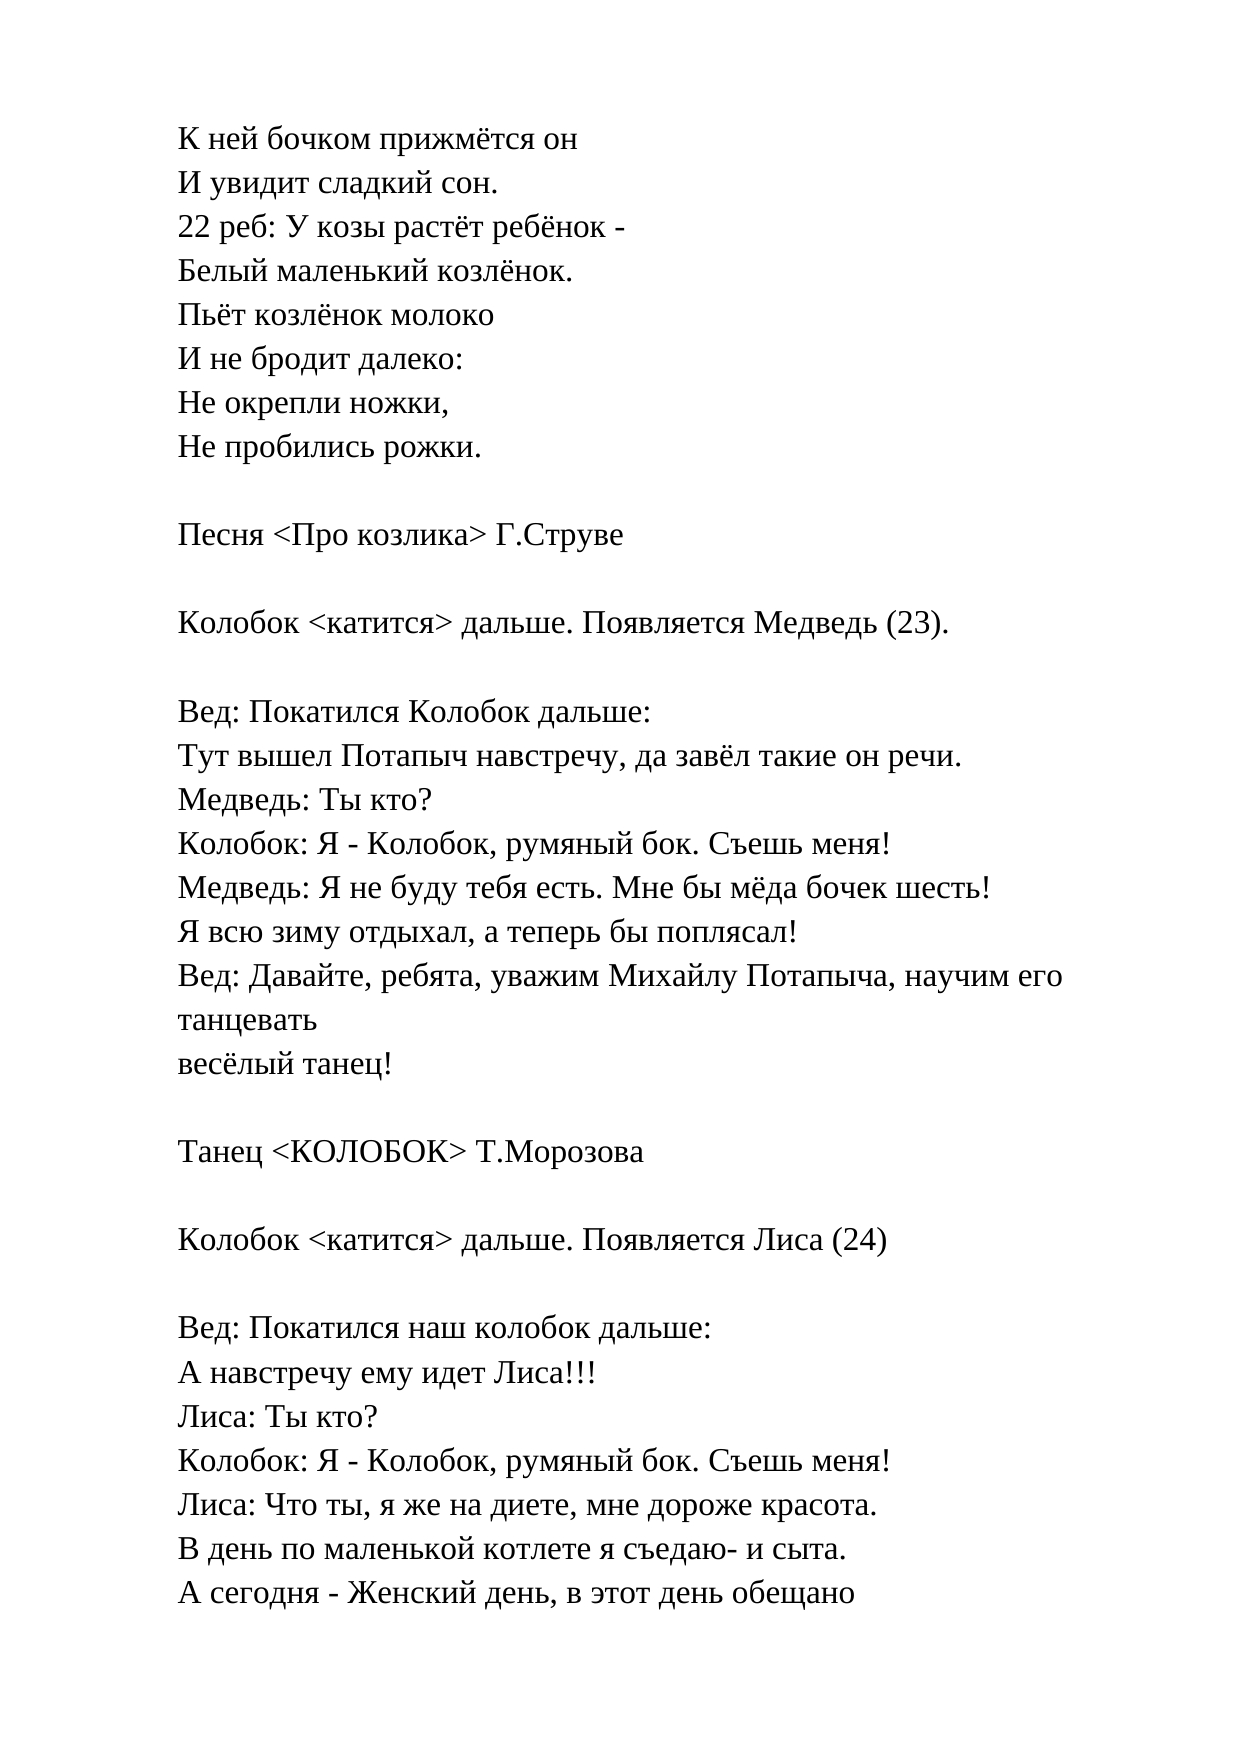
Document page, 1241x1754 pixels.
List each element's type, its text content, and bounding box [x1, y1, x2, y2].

text В день по маленькой котлете я съедаю- и сыта. [177, 1528, 1152, 1566]
text А навстречу ему идет Лиса!!! [177, 1352, 1152, 1390]
text Танец <КОЛОБОК> Т.Морозова [177, 1132, 1152, 1170]
text Вед: Покатился Колобок дальше: [177, 691, 1152, 729]
text Колобок <катится> дальше. Появляется Лиса (24) [177, 1220, 1152, 1258]
text Тут вышел Потапыч навстречу, да завёл такие он речи. [177, 735, 1152, 773]
text И не бродит далеко: [177, 338, 1152, 377]
text Я всю зиму отдыхал, а теперь бы поплясал! [177, 911, 1152, 949]
text весёлый танец! [177, 1043, 1152, 1082]
text Колобок: Я - Колобок, румяный бок. Съешь меня! [177, 1440, 1152, 1478]
text А сегодня - Женский день, в этот день обещано [177, 1572, 1152, 1611]
text Не пробились рожки. [177, 427, 1152, 465]
text И увидит сладкий сон. [177, 162, 1152, 201]
text Лиса: Что ты, я же на диете, мне дороже красота. [177, 1484, 1152, 1522]
text Пьёт козлёнок молоко [177, 294, 1152, 333]
text Медведь: Я не буду тебя есть. Мне бы мёда бочек шесть! [177, 867, 1152, 906]
text Белый маленький козлёнок. [177, 250, 1152, 289]
text Вед: Покатился наш колобок дальше: [177, 1308, 1152, 1346]
text Вед: Давайте, ребята, уважим Михайлу Потапыча, научим его танцевать [177, 955, 1152, 1038]
text Колобок: Я - Колобок, румяный бок. Съешь меня! [177, 823, 1152, 861]
text Не окрепли ножки, [177, 382, 1152, 421]
text Медведь: Ты кто? [177, 779, 1152, 817]
text Колобок <катится> дальше. Появляется Медведь (23). [177, 603, 1152, 641]
text 22 реб: У козы растёт ребёнок - [177, 206, 1152, 244]
text Песня <Про козлика> Г.Струве [177, 515, 1152, 553]
text К ней бочком прижмётся он [177, 118, 1152, 156]
text Лиса: Ты кто? [177, 1396, 1152, 1434]
